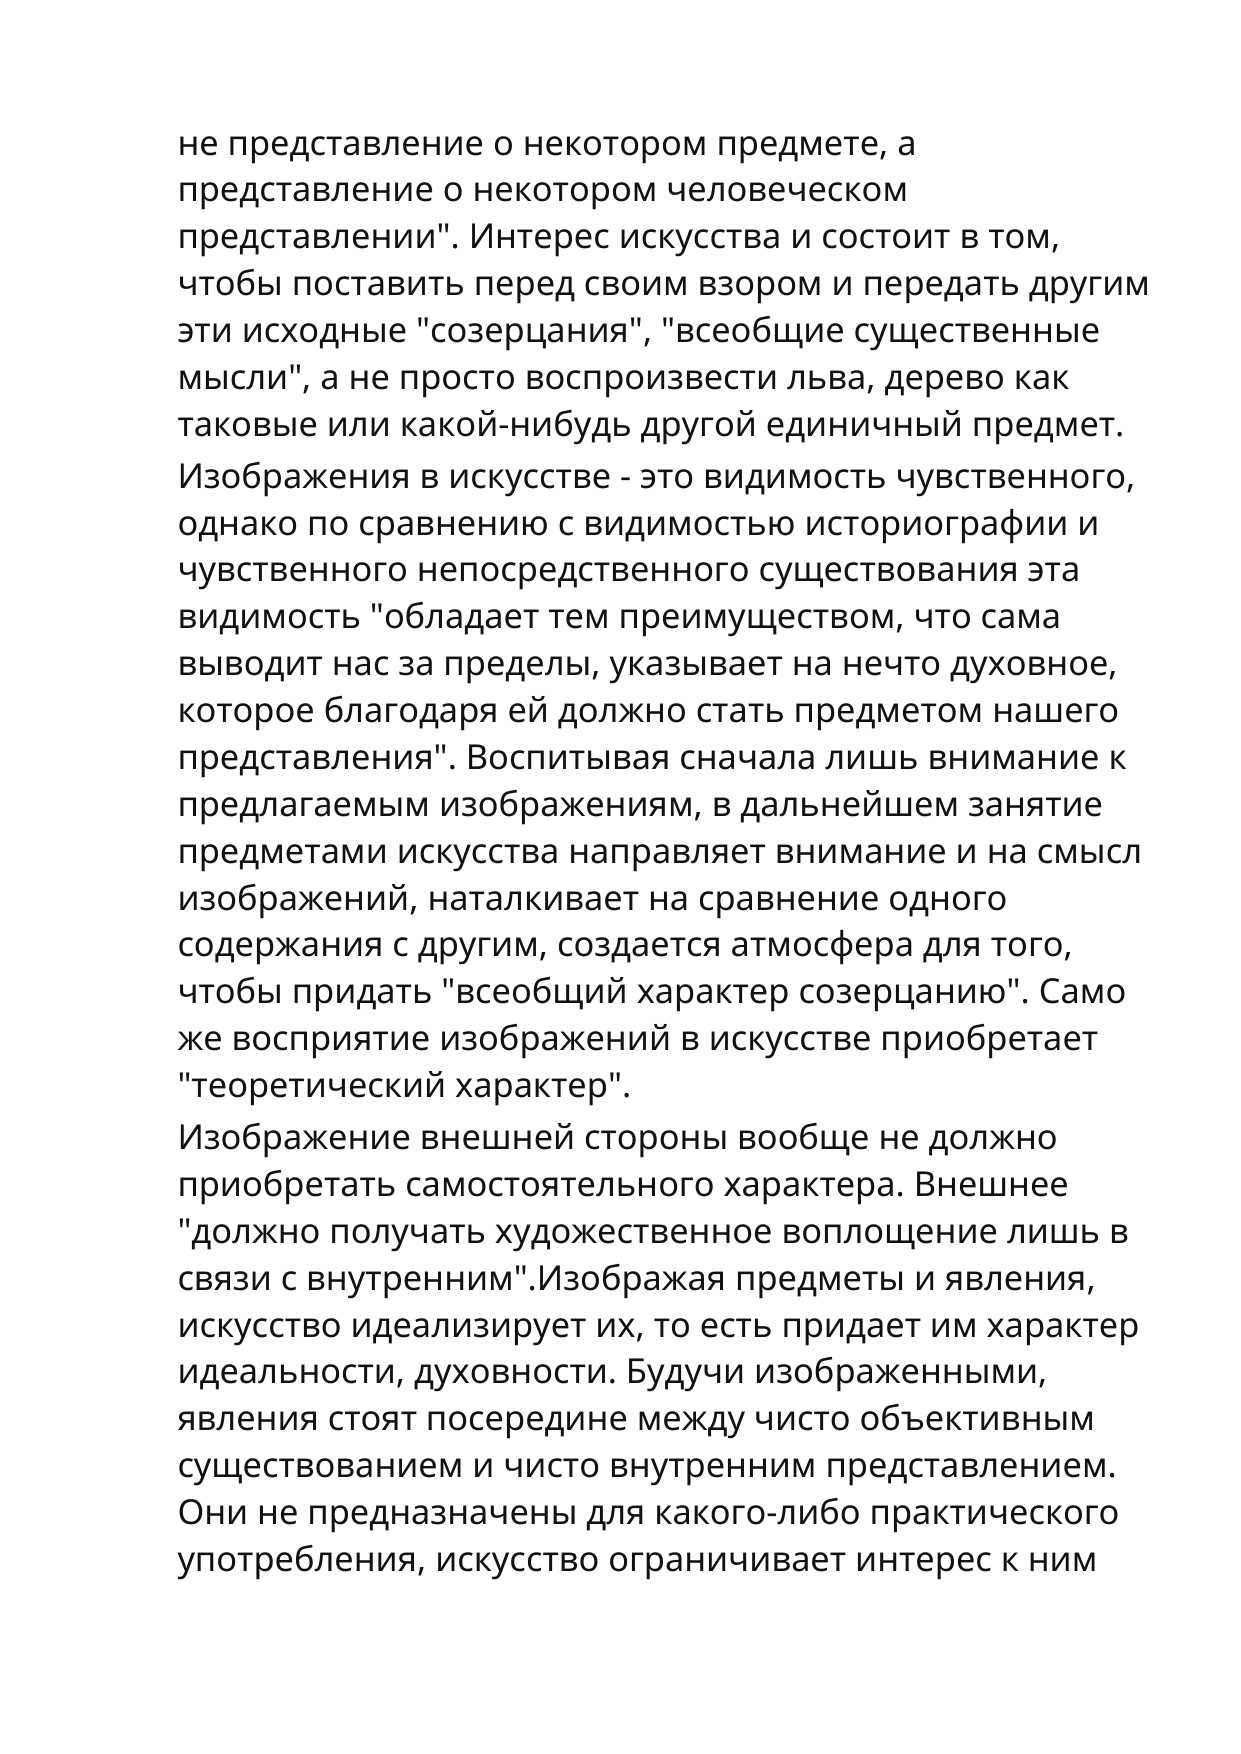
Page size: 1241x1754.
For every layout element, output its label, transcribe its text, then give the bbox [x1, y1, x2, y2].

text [177, 118, 1152, 446]
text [177, 1113, 1152, 1581]
text Изображения в искусстве - это видимость чувственного, однако по сравнению с видимостью историографии и чувственного непосредственного существования эта видимость "обладает тем преимуществом, что сама выводит нас за пределы, указывает на нечто духовное, которое благодаря ей должно стать предметом нашего представления". Воспитывая сначала лишь внимание к предлагаемым изображениям, в дальнейшем занятие предметами искусства направляет внимание и на смысл изображений, наталкивает на сравнение одного содержания с другим, создается атмосфера для того, чтобы придать "всеобщий характер созерцанию". Само же восприятие изображений в искусстве приобретает "теоретический характер". [177, 451, 1152, 1108]
